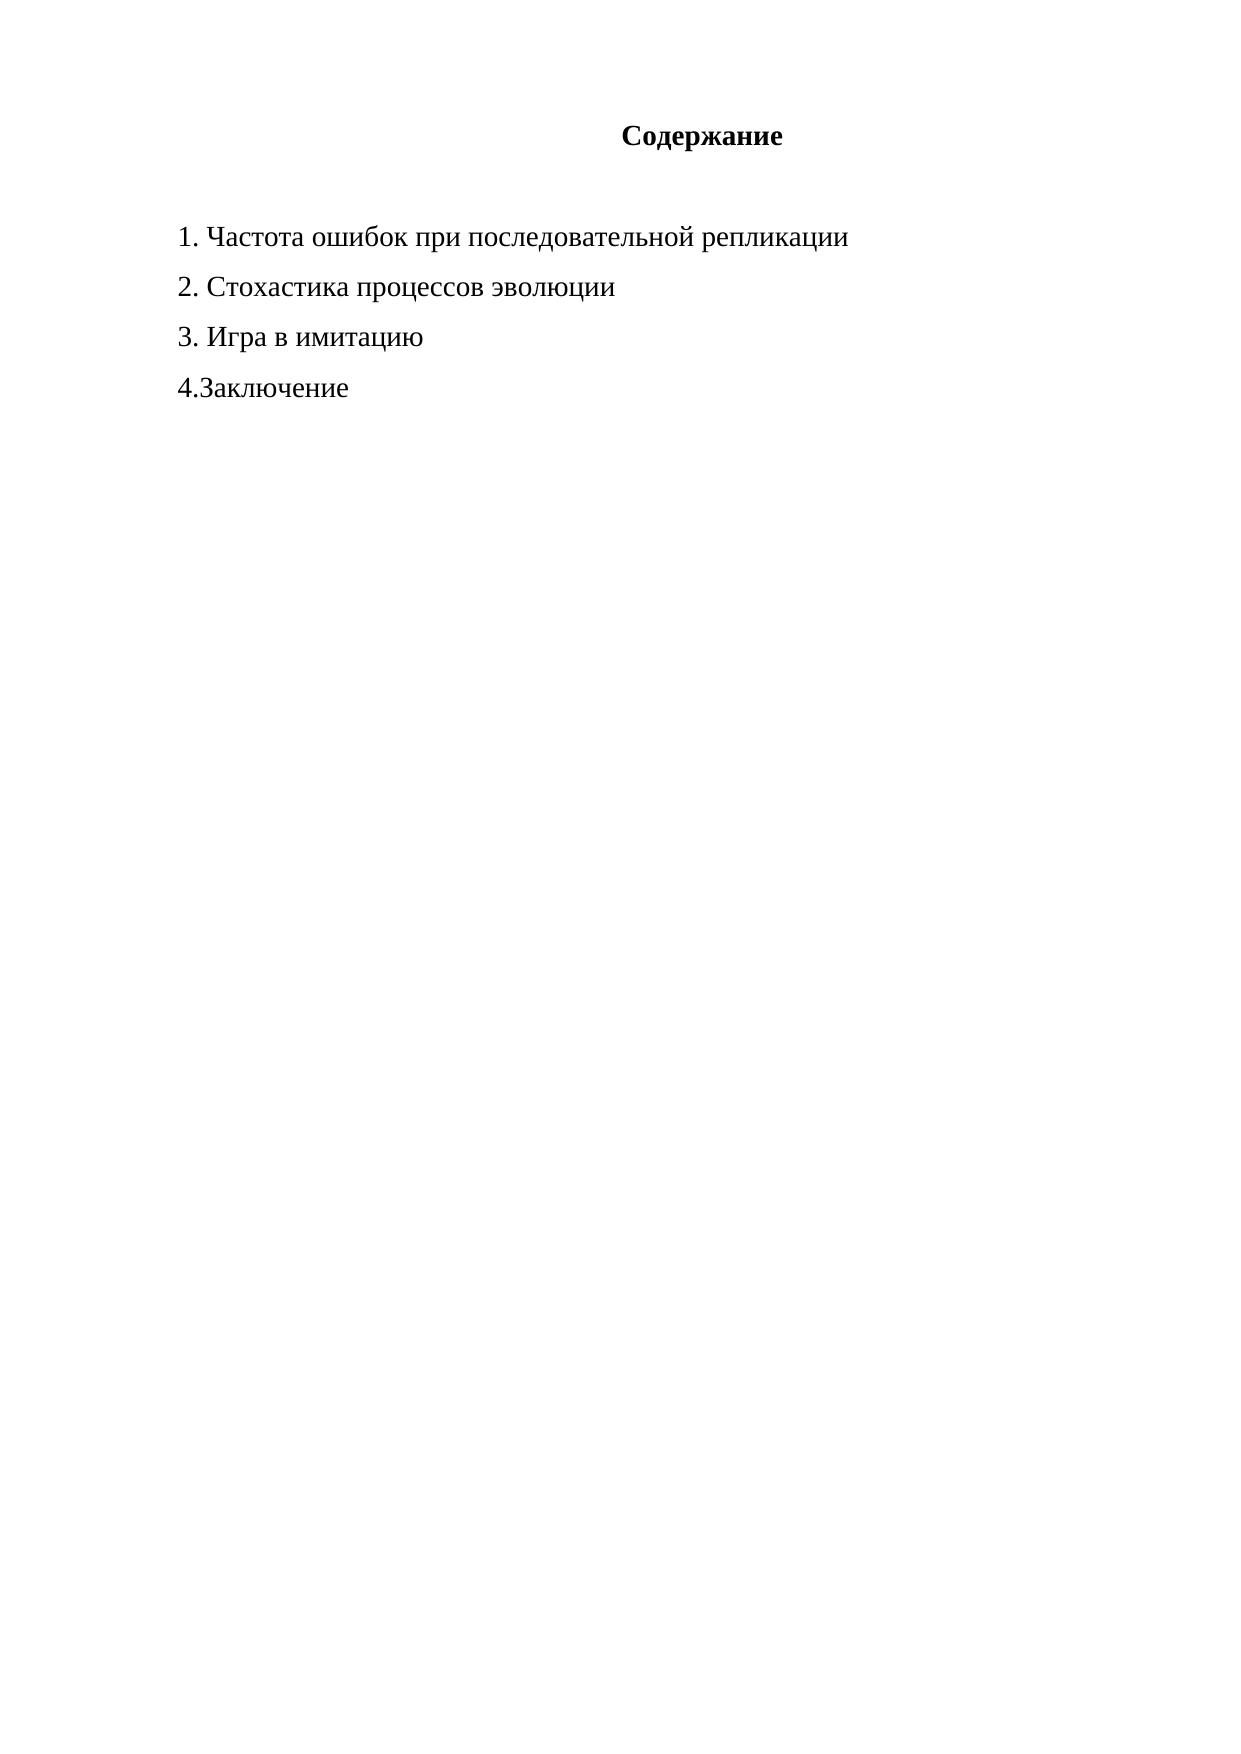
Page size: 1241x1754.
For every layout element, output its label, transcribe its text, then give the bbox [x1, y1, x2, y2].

text 1. Частота ошибок при последовательной репликации [177, 219, 1152, 252]
text 3. Игра в имитацию [177, 319, 1152, 353]
title Содержание [177, 118, 1152, 152]
text 4.Заключение [177, 370, 1152, 403]
text 2. Стохастика процессов эволюции [177, 269, 1152, 303]
